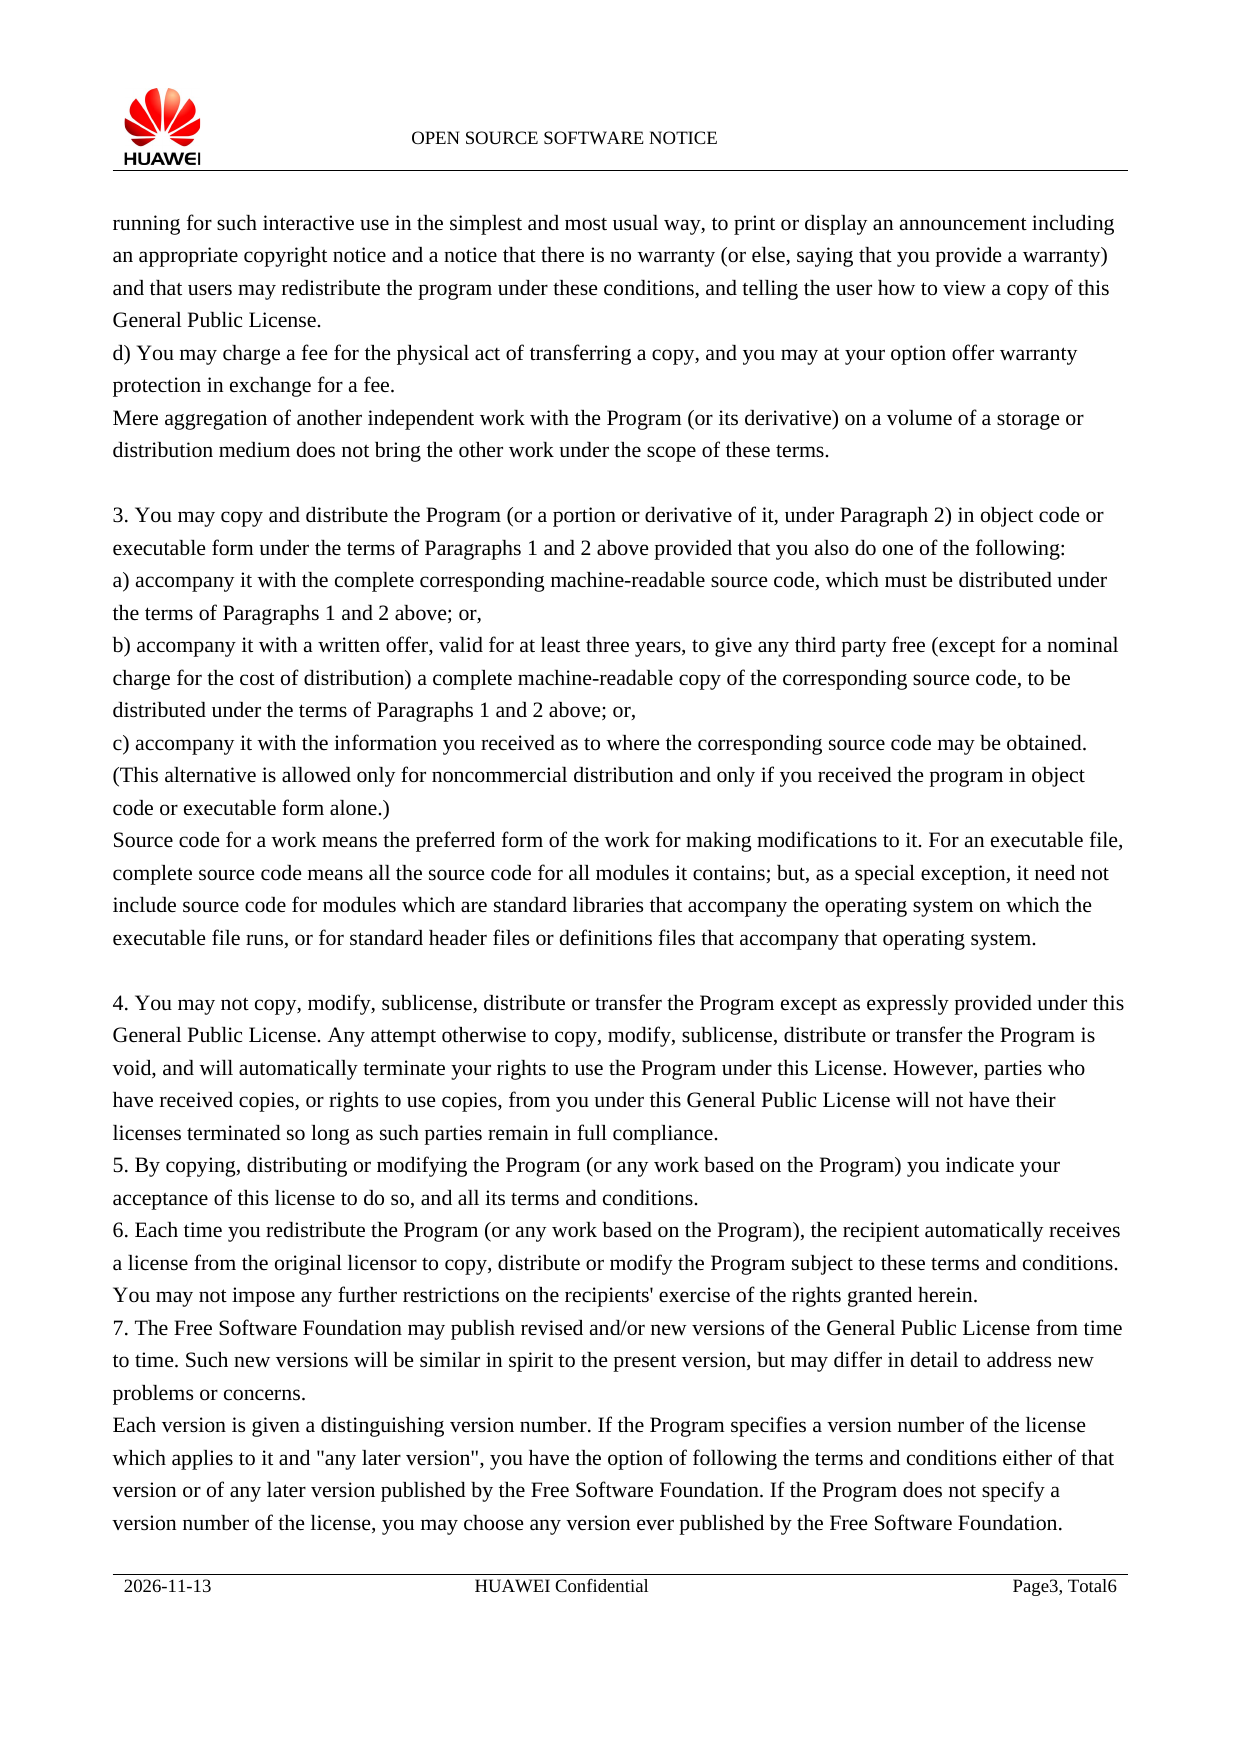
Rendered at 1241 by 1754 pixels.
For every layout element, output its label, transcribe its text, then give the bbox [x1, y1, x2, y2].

picture [124, 88, 201, 165]
